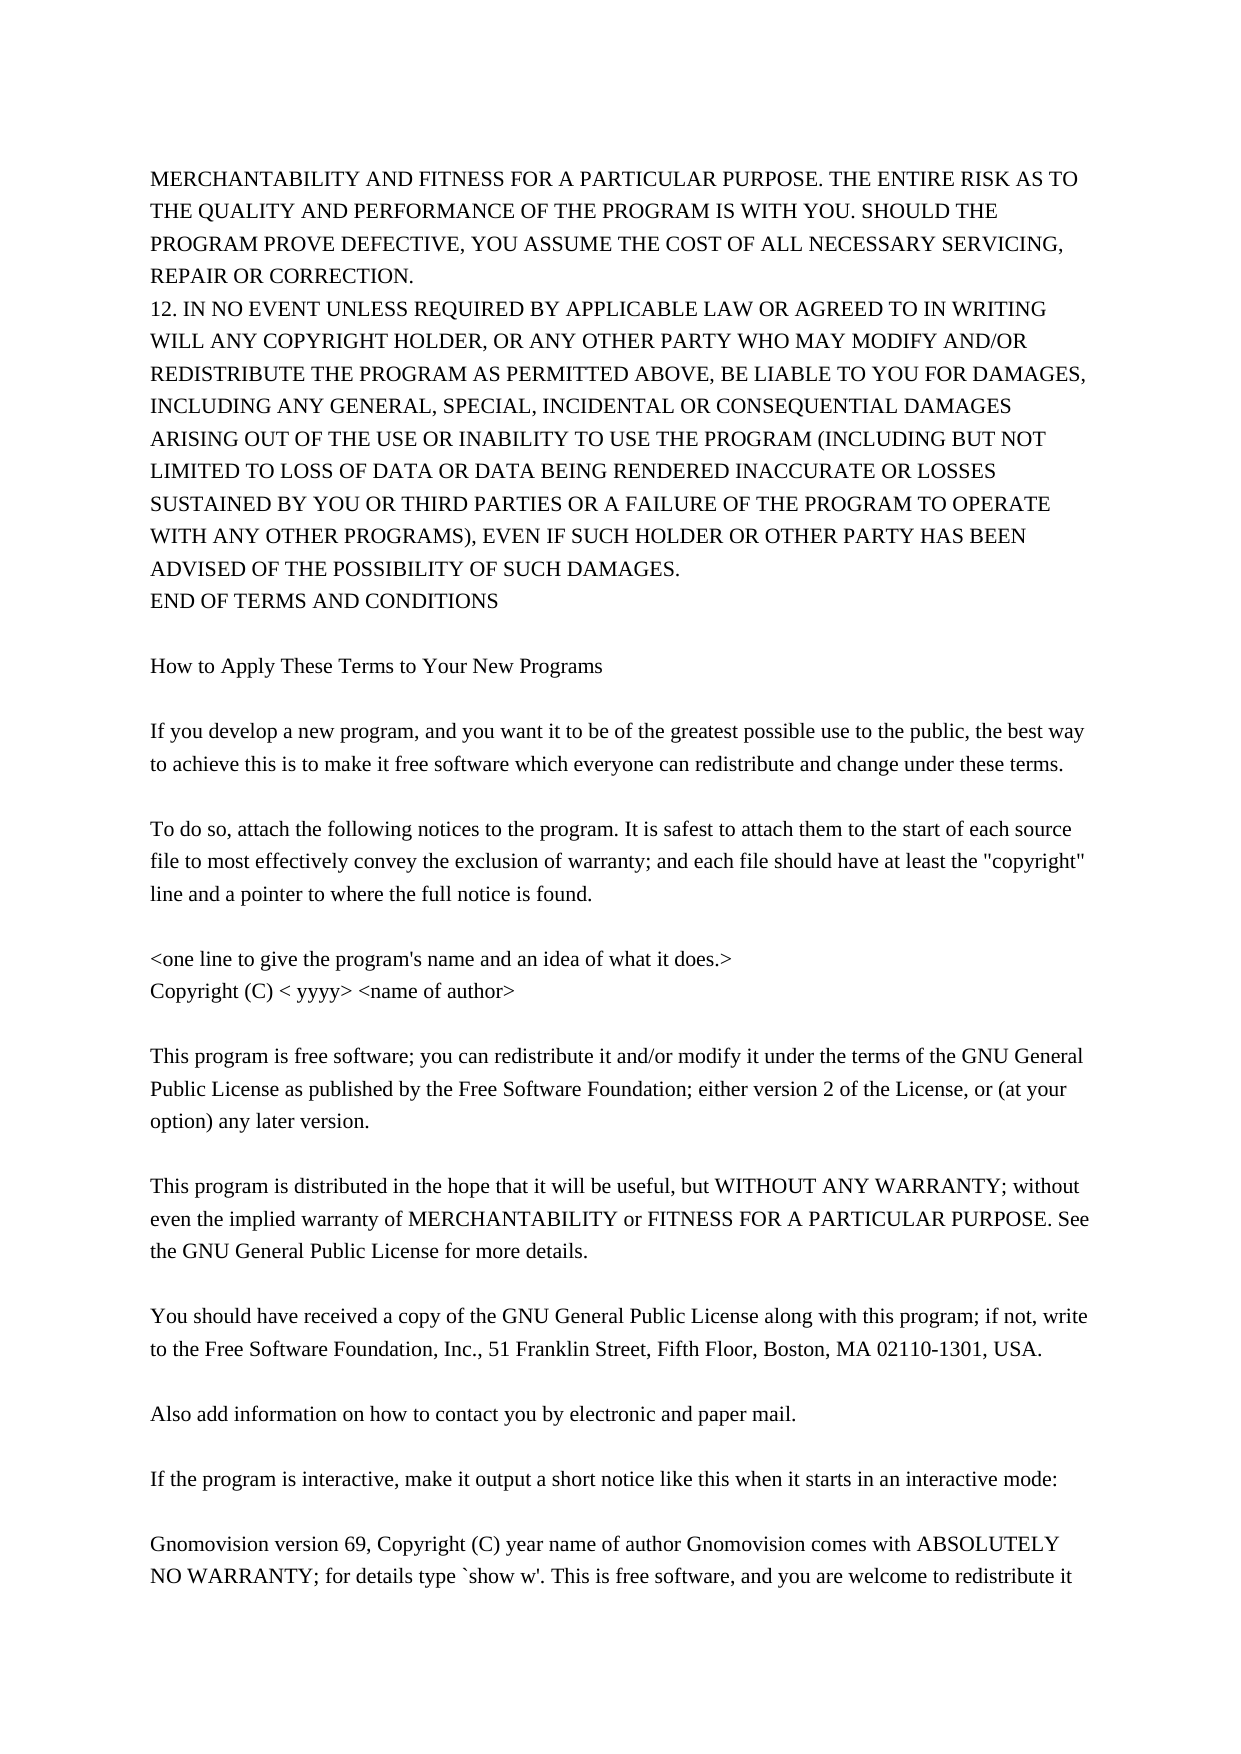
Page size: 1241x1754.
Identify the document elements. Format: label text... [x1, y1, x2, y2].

text <one line to give the program's name and an idea of what it does.> [150, 942, 1090, 974]
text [150, 162, 1090, 292]
text 12. IN NO EVENT UNLESS REQUIRED BY APPLICABLE LAW OR AGREED TO IN WRITING WILL ANY COPYRIGHT HOLDER, OR ANY OTHER PARTY WHO MAY MODIFY AND/OR REDISTRIBUTE THE PROGRAM AS PERMITTED ABOVE, BE LIABLE TO YOU FOR DAMAGES, INCLUDING ANY GENERAL, SPECIAL, INCIDENTAL OR CONSEQUENTIAL DAMAGES ARISING OUT OF THE USE OR INABILITY TO USE THE PROGRAM (INCLUDING BUT NOT LIMITED TO LOSS OF DATA OR DATA BEING RENDERED INACCURATE OR LOSSES SUSTAINED BY YOU OR THIRD PARTIES OR A FAILURE OF THE PROGRAM TO OPERATE WITH ANY OTHER PROGRAMS), EVEN IF SUCH HOLDER OR OTHER PARTY HAS BEEN ADVISED OF THE POSSIBILITY OF SUCH DAMAGES. [150, 292, 1090, 584]
text Also add information on how to contact you by electronic and paper mail. [150, 1397, 1090, 1429]
text How to Apply These Terms to Your New Programs [150, 649, 1090, 682]
text This program is free software; you can redistribute it and/or modify it under the terms of the GNU General Public License as published by the Free Software Foundation; either version 2 of the License, or (at your option) any later version. [150, 1039, 1090, 1137]
text This program is distributed in the hope that it will be useful, but WITHOUT ANY WARRANTY; without even the implied warranty of MERCHANTABILITY or FITNESS FOR A PARTICULAR PURPOSE. See the GNU General Public License for more details. [150, 1169, 1090, 1267]
text Copyright (C) < yyyy> <name of author> [150, 974, 1090, 1007]
text END OF TERMS AND CONDITIONS [150, 584, 1090, 617]
text You should have received a copy of the GNU General Public License along with this program; if not, write to the Free Software Foundation, Inc., 51 Franklin Street, Fifth Floor, Boston, MA 02110-1301, USA. [150, 1299, 1090, 1364]
text To do so, attach the following notices to the program. It is safest to attach them to the start of each source file to most effectively convey the exclusion of warranty; and each file should have at least the "copyright" line and a pointer to where the full notice is found. [150, 812, 1090, 909]
text If you develop a new program, and you want it to be of the greatest possible use to the public, the best way to achieve this is to make it free software which everyone can redistribute and change under these terms. [150, 714, 1090, 779]
text If the program is interactive, make it output a short notice like this when it starts in an interactive mode: [150, 1462, 1090, 1494]
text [150, 1527, 1090, 1592]
